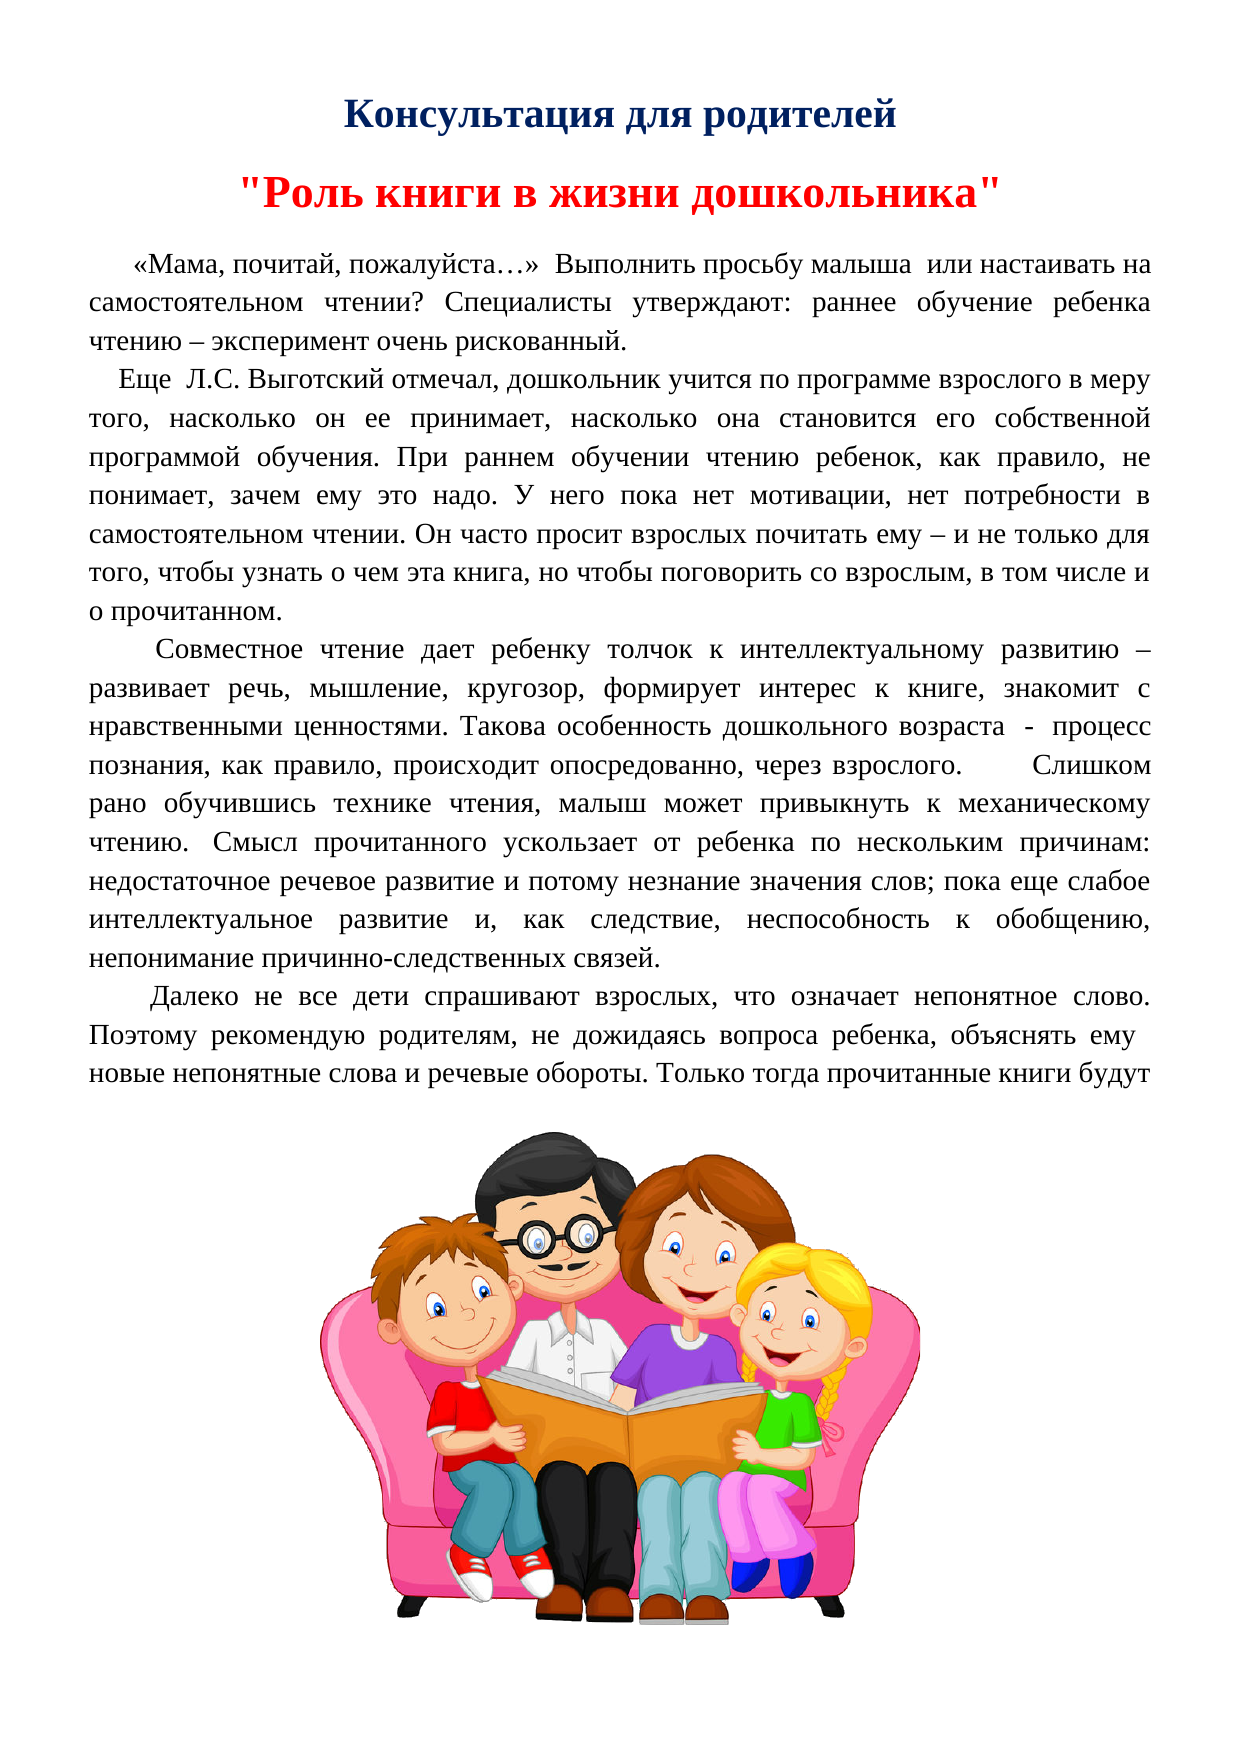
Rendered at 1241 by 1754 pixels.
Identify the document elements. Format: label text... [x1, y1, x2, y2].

text «Мама, почитай, пожалуйста…» Выполнить просьбу малыша или настаивать на самостоятельном чтении? Специалисты утверждают: раннее обучение ребенка чтению – эксперимент очень рискованный. [89, 246, 1152, 357]
picture [320, 1132, 921, 1625]
text Еще Л.С. Выготский отмечал, дошкольник учится по программе взрослого в меру того, насколько он ее принимает, насколько она становится его собственной программой обучения. При раннем обучении чтению ребенок, как правило, не понимает, зачем ему это надо. У него пока нет мотивации, нет потребности в самостоятельном чтении. Он часто просит взрослых почитать ему – и не только для того, чтобы узнать о чем эта книга, но чтобы поговорить со взрослым, в том числе и о прочитанном. [89, 362, 1152, 626]
text Далеко не все дети спрашивают взрослых, что означает непонятное слово. Поэтому рекомендую родителям, не дожидаясь вопроса ребенка, объяснять ему новые непонятные слова и речевые обороты. Только тогда прочитанные книги будут [89, 978, 1152, 1089]
text "Роль книги в жизни дошкольника" [89, 164, 1152, 217]
text Совместное чтение дает ребенку толчок к интеллектуальному развитию – развивает речь, мышление, кругозор, формирует интерес к книге, знакомит с нравственными ценностями. Такова особенность дошкольного возраста - процесс познания, как правило, происходит опосредованно, через взрослого. Слишком рано обучившись технике чтения, малыш может привыкнуть к механическому чтению. Смысл прочитанного ускользает от ребенка по нескольким причинам: недостаточное речевое развитие и потому незнание значения слов; пока еще слабое интеллектуальное развитие и, как следствие, неспособность к обобщению, непонимание причинно-следственных связей. [89, 631, 1152, 973]
text Консультация для родителей [89, 89, 1152, 137]
